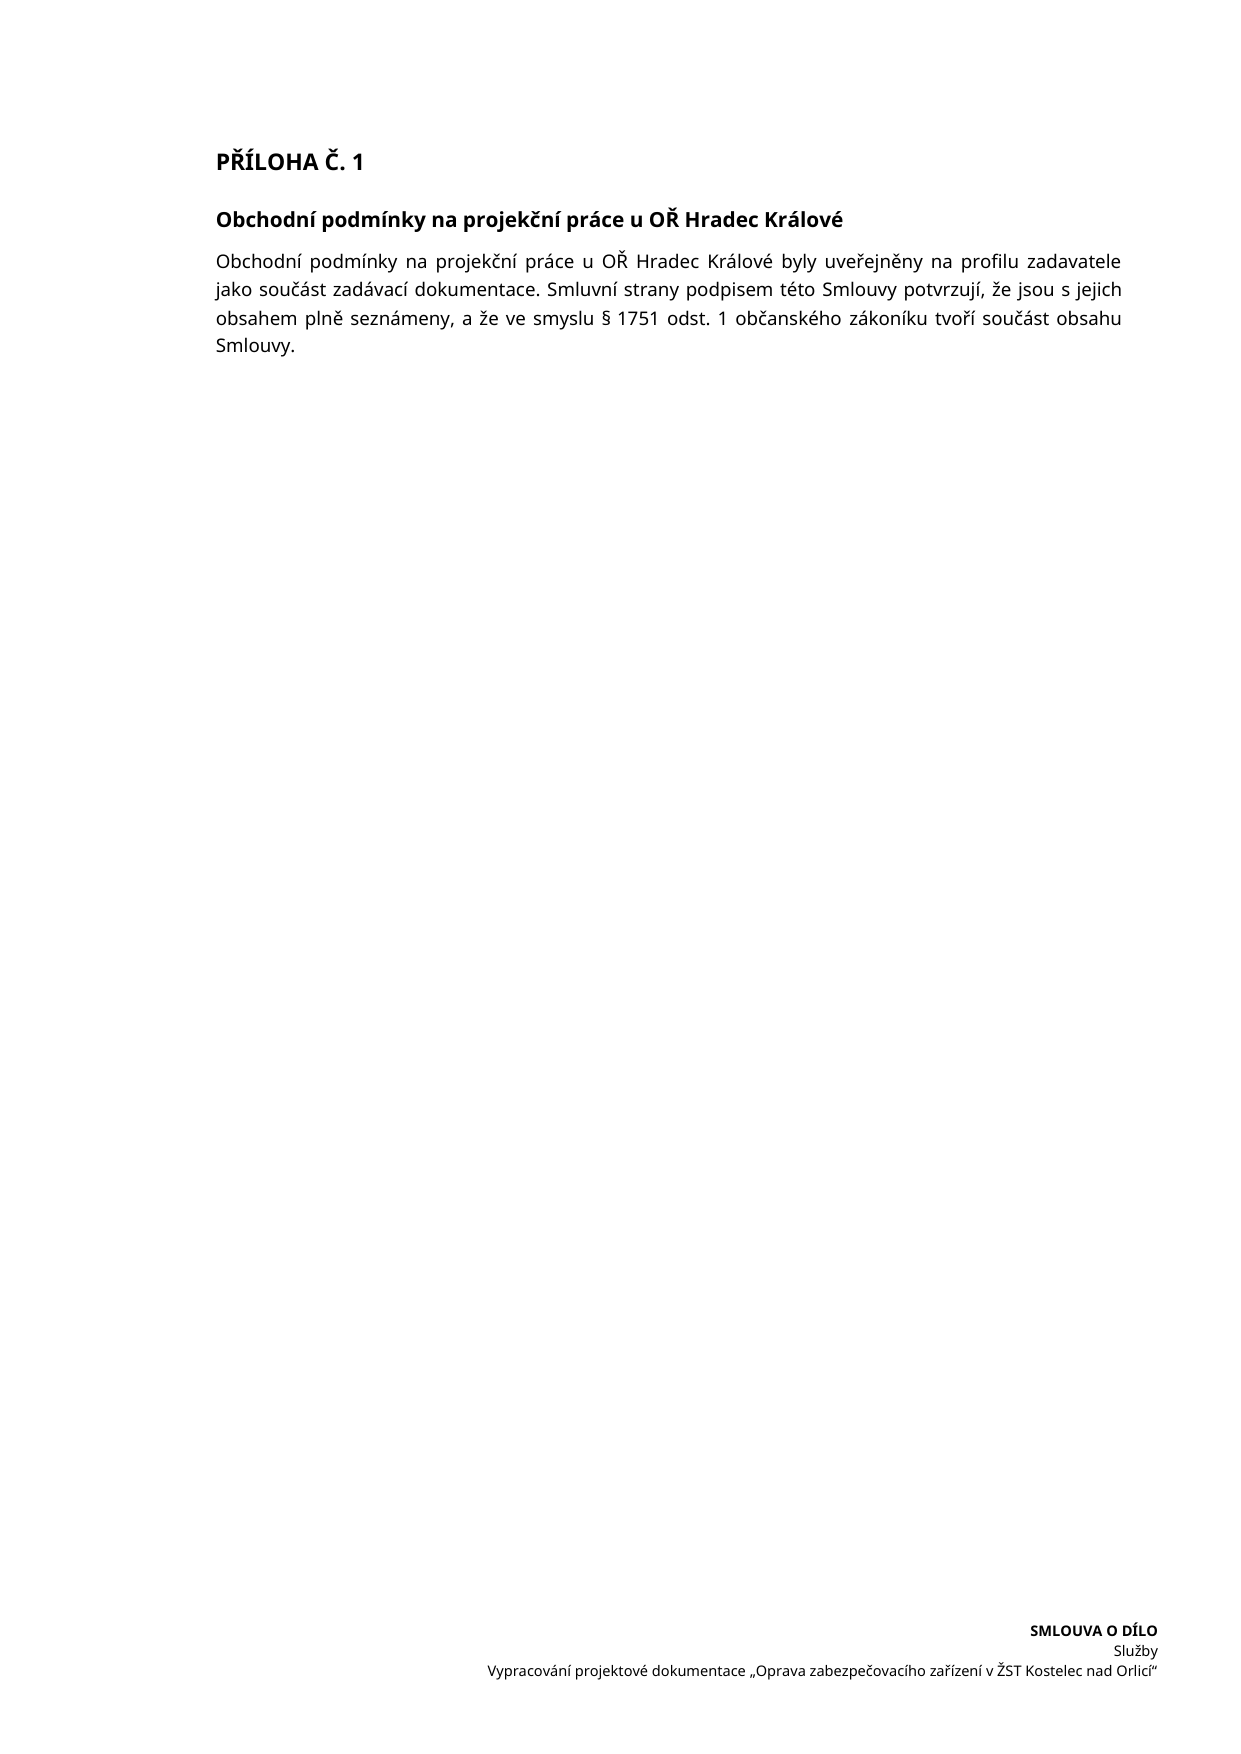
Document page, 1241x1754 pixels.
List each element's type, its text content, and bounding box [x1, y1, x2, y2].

text Obchodní podmínky na projekční práce u OŘ Hradec Králové [216, 205, 1122, 233]
text Obchodní podmínky na projekční práce u OŘ Hradec Králové byly uveřejněny na profilu zadavatele jako součást zadávací dokumentace. Smluvní strany podpisem této Smlouvy potvrzují, že jsou s jejich obsahem plně seznámeny, a že ve smyslu § 1751 odst. 1 občanského zákoníku tvoří součást obsahu Smlouvy. [216, 249, 1122, 358]
text Příloha č. 1 [216, 146, 1122, 177]
